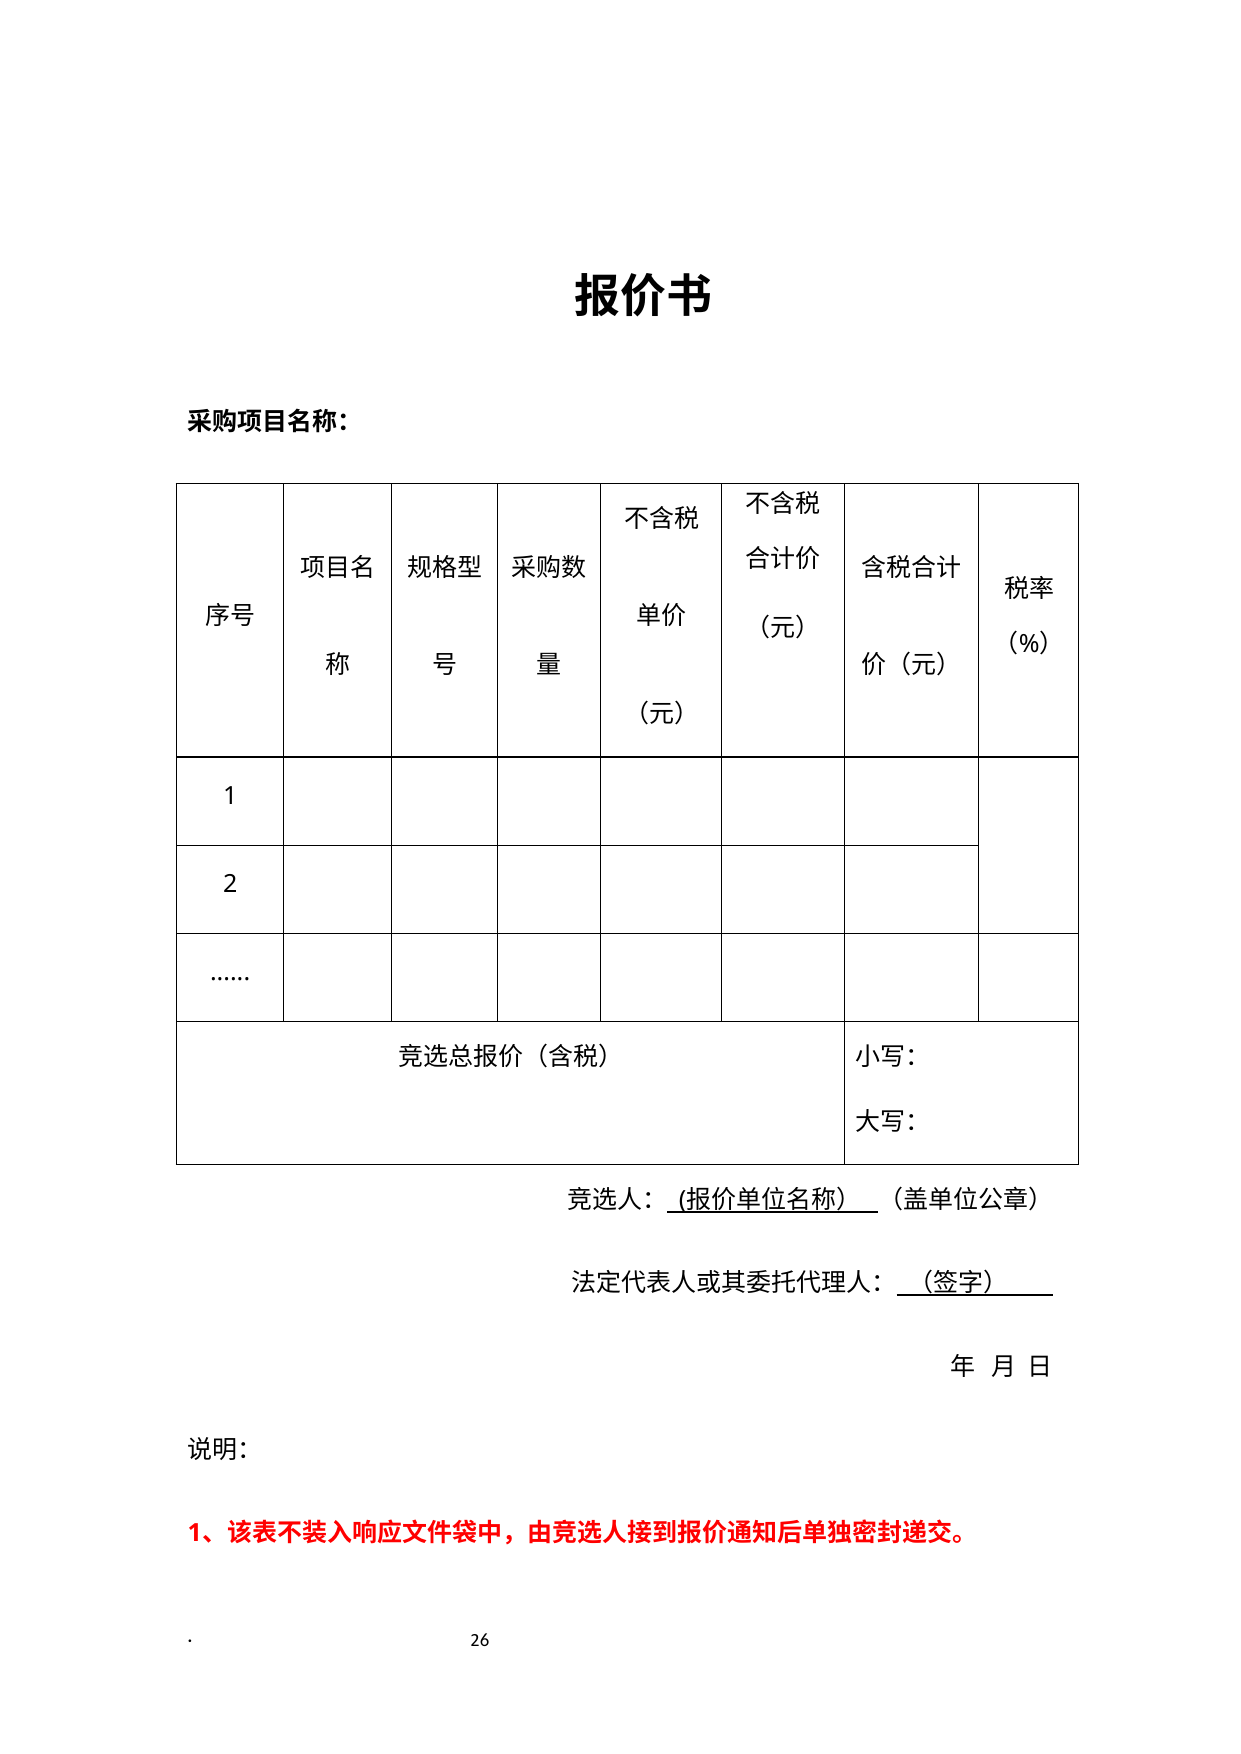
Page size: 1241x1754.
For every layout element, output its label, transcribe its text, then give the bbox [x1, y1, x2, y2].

table_cell 2 [177, 846, 283, 933]
table_cell 1 [177, 758, 283, 844]
table_header 序号 [177, 484, 283, 756]
table_cell [979, 934, 1078, 1021]
table_cell [498, 846, 600, 933]
table_cell [722, 934, 844, 1021]
text 法定代表人或其委托代理人： （签字） [187, 1248, 1053, 1313]
table_cell [845, 758, 978, 844]
table_cell 竞选总报价（含税） [177, 1022, 844, 1164]
table_cell [284, 758, 391, 844]
text 竞选人： (报价单位名称） （盖单位公章） [187, 1165, 1053, 1230]
table_cell [601, 934, 721, 1021]
table_cell [601, 758, 721, 844]
table_cell [979, 758, 1078, 933]
table_cell [392, 846, 497, 933]
table_cell [284, 846, 391, 933]
text 报价书 [187, 244, 1053, 342]
table_cell [845, 934, 978, 1021]
table_header 含税合计价（元） [845, 484, 978, 756]
table_cell [845, 846, 978, 933]
table_header 税率（%） [979, 484, 1078, 756]
table_header 不含税合计价 （元） [722, 484, 844, 756]
table_cell [392, 934, 497, 1021]
table_cell ...... [177, 934, 283, 1021]
table_header 不含税单价（元） [601, 484, 721, 756]
table_cell [284, 934, 391, 1021]
table_header 采购数量 [498, 484, 600, 756]
text 1、该表不装入响应文件袋中，由竞选人接到报价通知后单独密封递交。 [187, 1498, 1053, 1563]
text 说明： [187, 1415, 1053, 1480]
table_cell [498, 758, 600, 844]
table_cell [601, 846, 721, 933]
table_cell 小写： 大写： [845, 1022, 1078, 1164]
text 采购项目名称： [187, 387, 1053, 452]
table_cell [392, 758, 497, 844]
table_header 项目名称 [284, 484, 391, 756]
table_header 规格型号 [392, 484, 497, 756]
text 年 月 日 [187, 1332, 1053, 1397]
table_cell [722, 758, 844, 844]
table_cell [722, 846, 844, 933]
table_cell [498, 934, 600, 1021]
